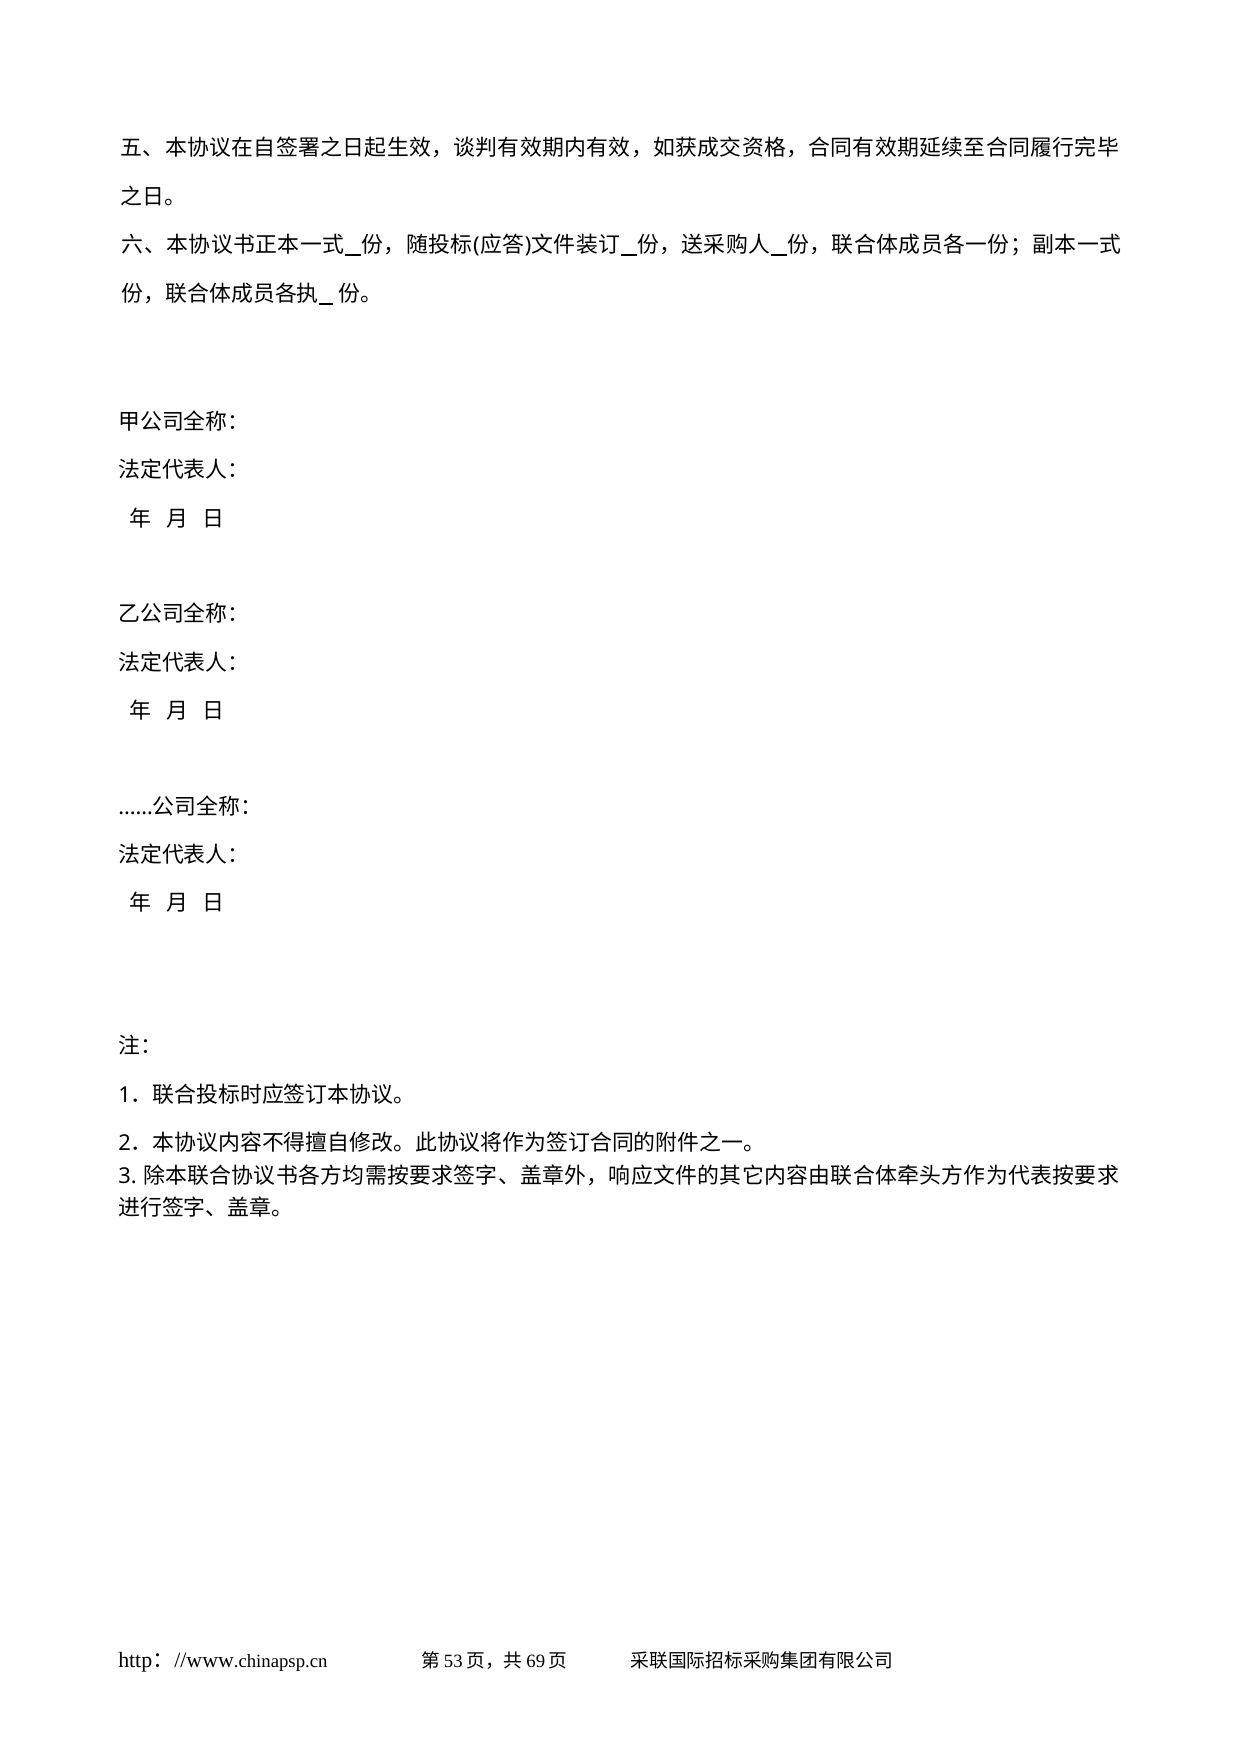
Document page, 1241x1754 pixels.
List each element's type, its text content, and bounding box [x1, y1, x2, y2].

text 法定代表人： [118, 452, 1122, 484]
text 乙公司全称： [118, 596, 1122, 628]
text 3. 除本联合协议书各方均需按要求签字、盖章外，响应文件的其它内容由联合体牵头方作为代表按要求进行签字、盖章。 [118, 1157, 1122, 1222]
text 年 月 日 [118, 693, 1122, 725]
text 法定代表人： [118, 837, 1122, 869]
text 年 月 日 [118, 885, 1122, 917]
text 五、本协议在自签署之日起生效，谈判有效期内有效，如获成交资格，合同有效期延续至合同履行完毕之日。 [121, 129, 1122, 211]
text 年 月 日 [118, 500, 1122, 533]
text 注： [118, 1028, 1122, 1061]
text 法定代表人： [118, 644, 1122, 677]
text 甲公司全称： [118, 403, 1122, 436]
text ……公司全称： [118, 788, 1122, 821]
text 1．联合投标时应签订本协议。 [118, 1076, 1122, 1109]
text 六、本协议书正本一式 份，随投标(应答)文件装订 份，送采购人 份，联合体成员各一份；副本一式 份，联合体成员各执 份。 [122, 227, 1122, 308]
text 2．本协议内容不得擅自修改。此协议将作为签订合同的附件之一。 [118, 1125, 1122, 1157]
